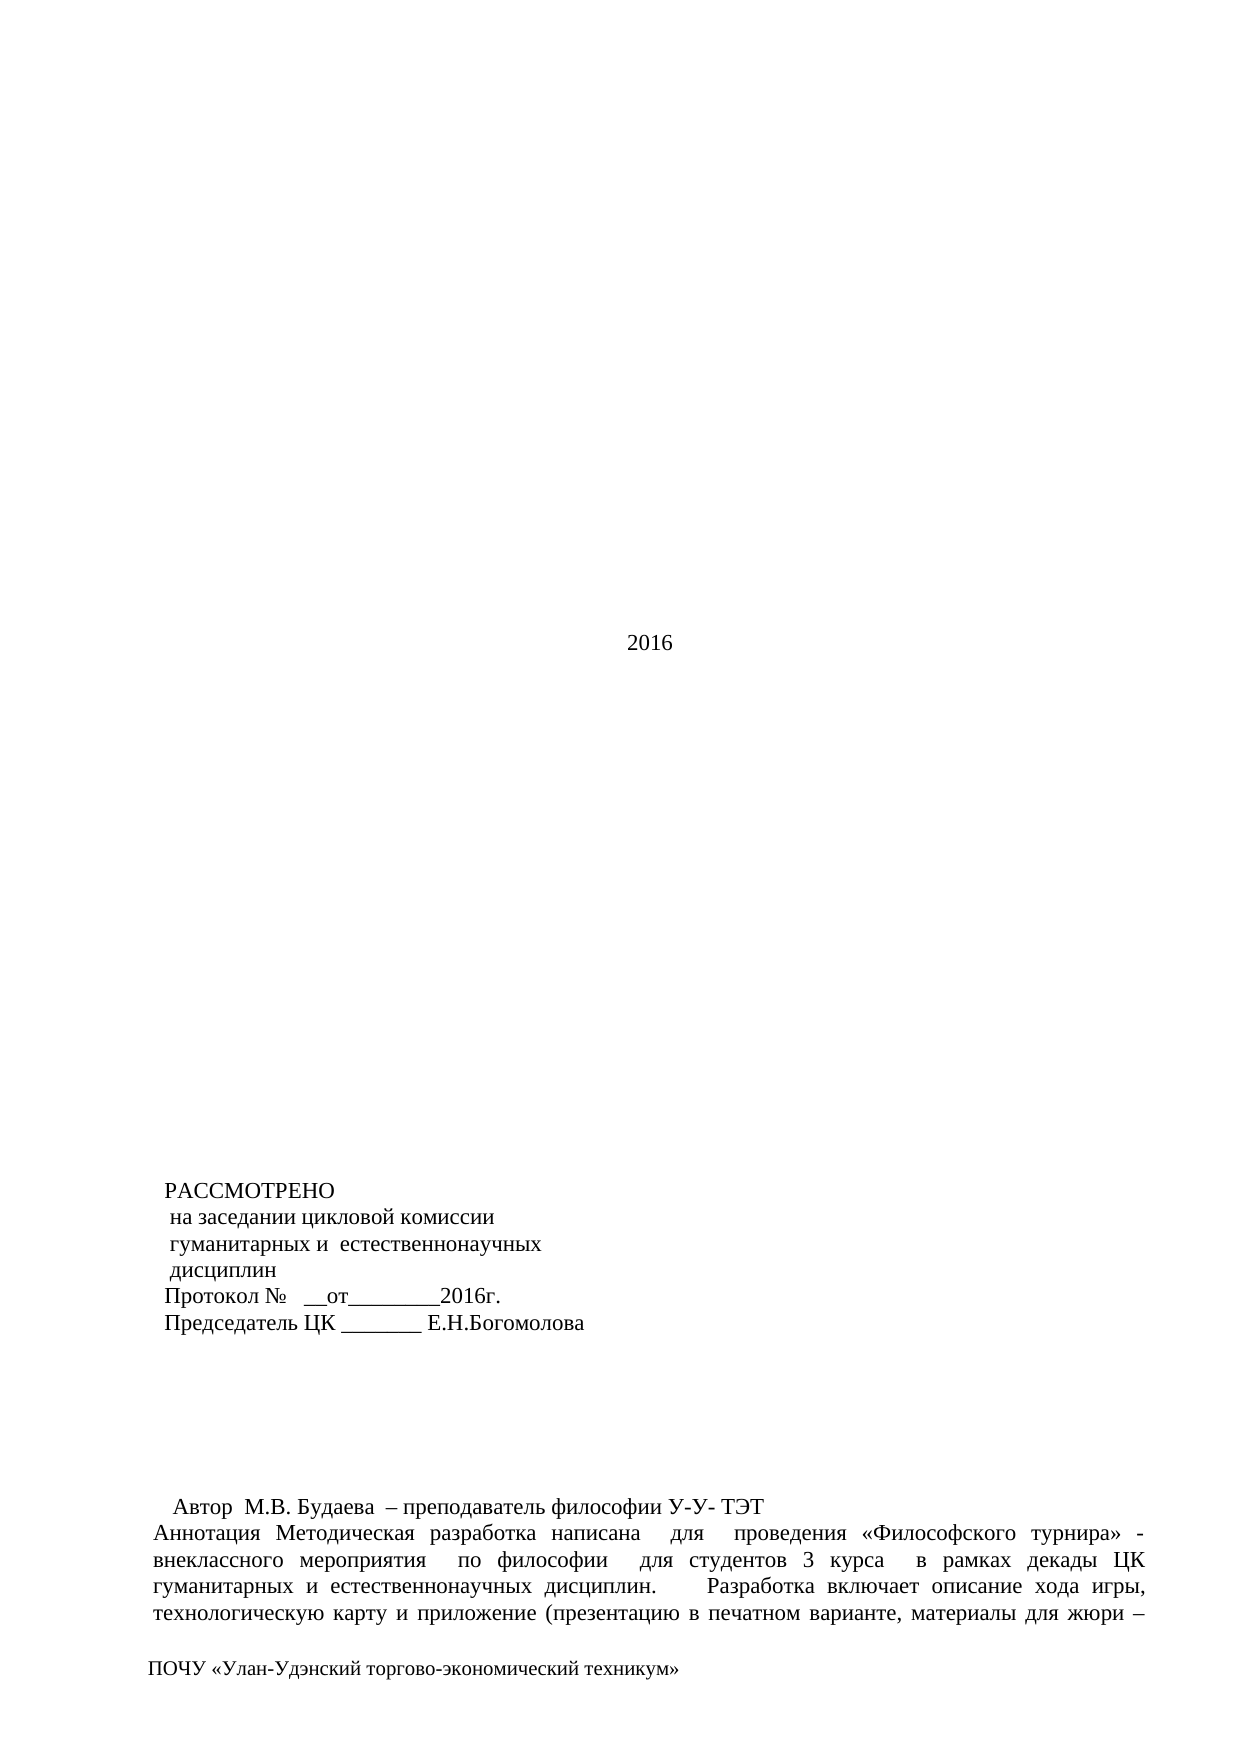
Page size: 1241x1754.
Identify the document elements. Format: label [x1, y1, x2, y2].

table_header [142, 155, 1158, 1625]
